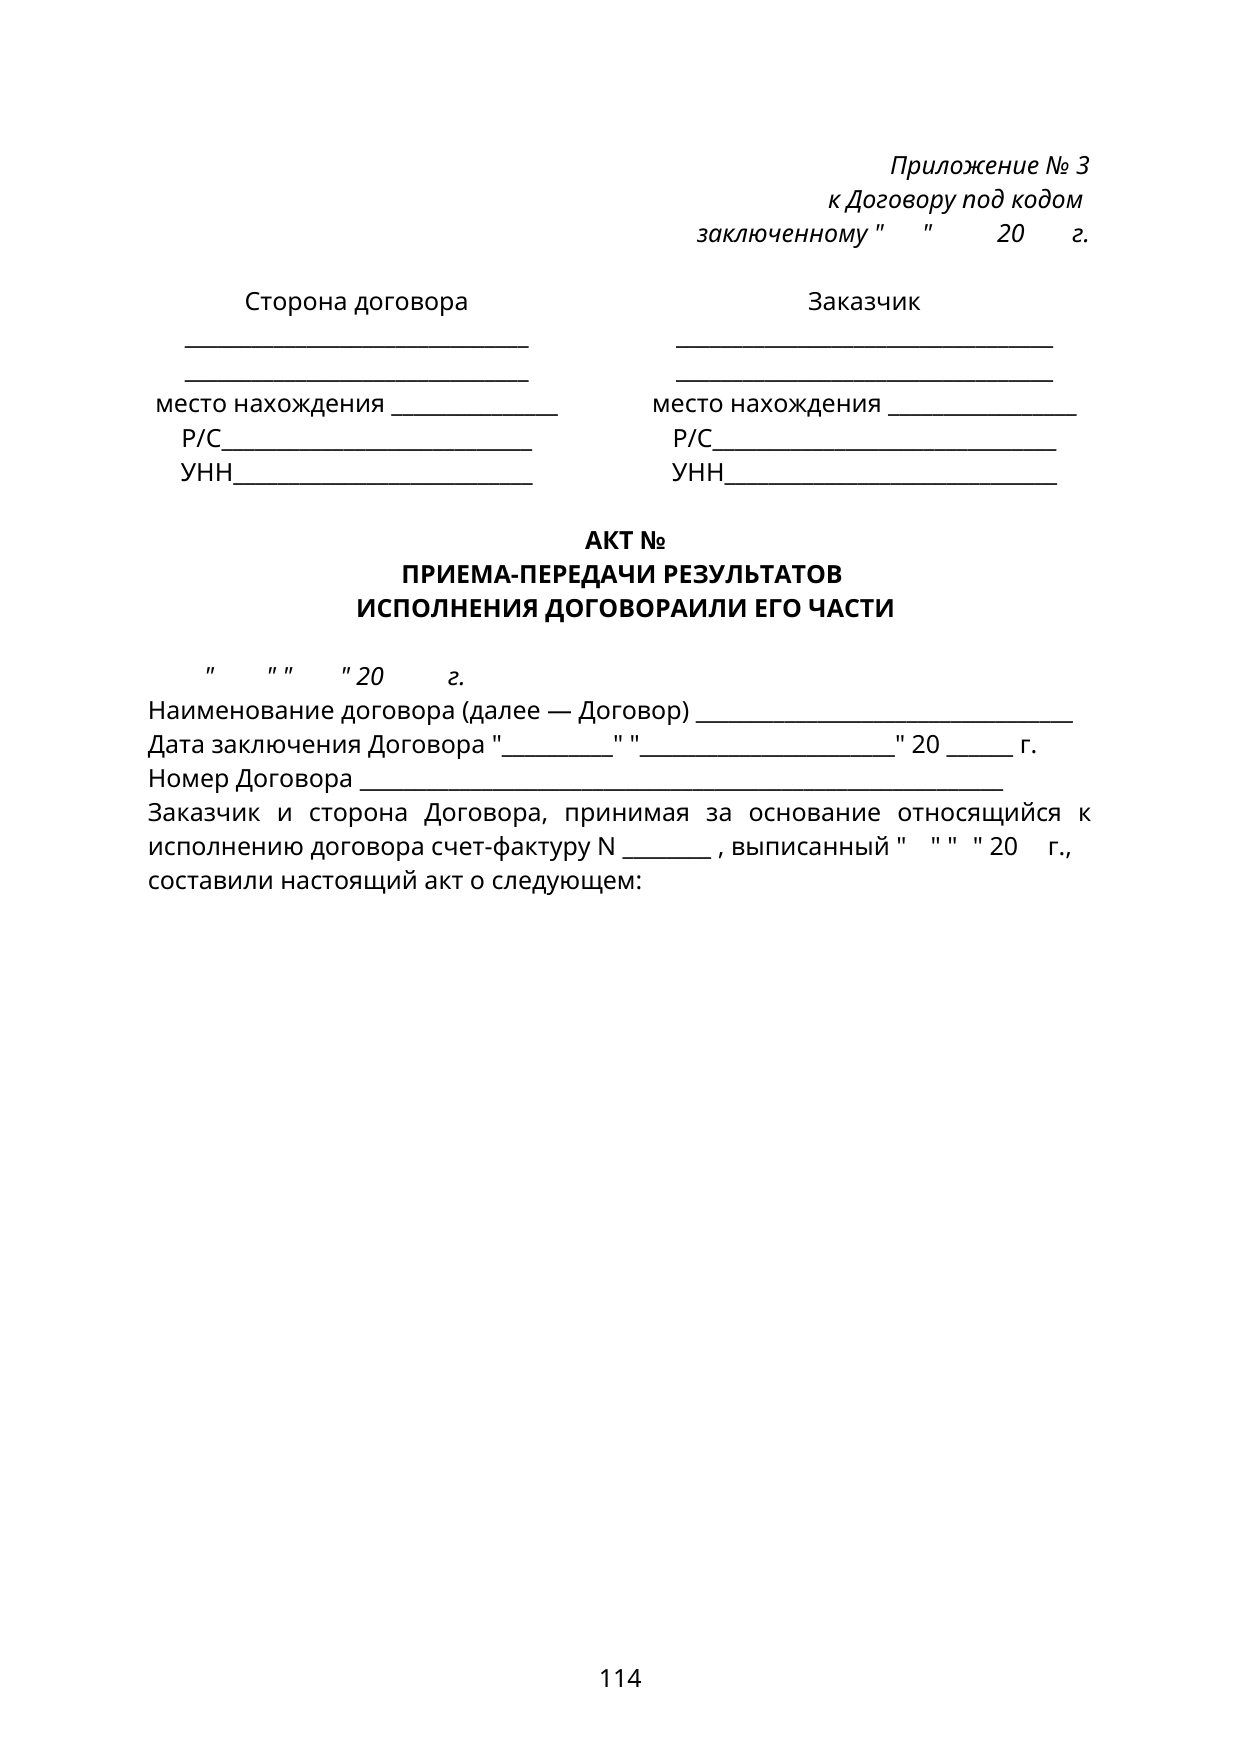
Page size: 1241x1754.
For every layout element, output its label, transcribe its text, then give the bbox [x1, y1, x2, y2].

text к Договору под кодом заключенному " " 20 г. [148, 182, 1092, 250]
text Дата заключения Договора "__________" "_______________________" 20 ______ г. [148, 727, 1092, 761]
text Номер Договора __________________________________________________________ [148, 761, 1092, 795]
text Приложение № 3 [148, 148, 1092, 182]
text " " " " 20 г. [148, 659, 1092, 693]
text Заказчик и сторона Договора, принимая за основание относящийся к исполнению договора счет-фактуру N ________ , выписанный " " " " 20 г., составили настоящий акт о следующем: [148, 795, 1092, 897]
text ПРИЕМА-ПЕРЕДАЧИ РЕЗУЛЬТАТОВ ИСПОЛНЕНИЯ ДОГОВОРАИЛИ ЕГО ЧАСТИ [207, 556, 1044, 624]
text АКТ № [207, 522, 1044, 556]
text Наименование договора (далее — Договор) __________________________________ [148, 693, 1092, 727]
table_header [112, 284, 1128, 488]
